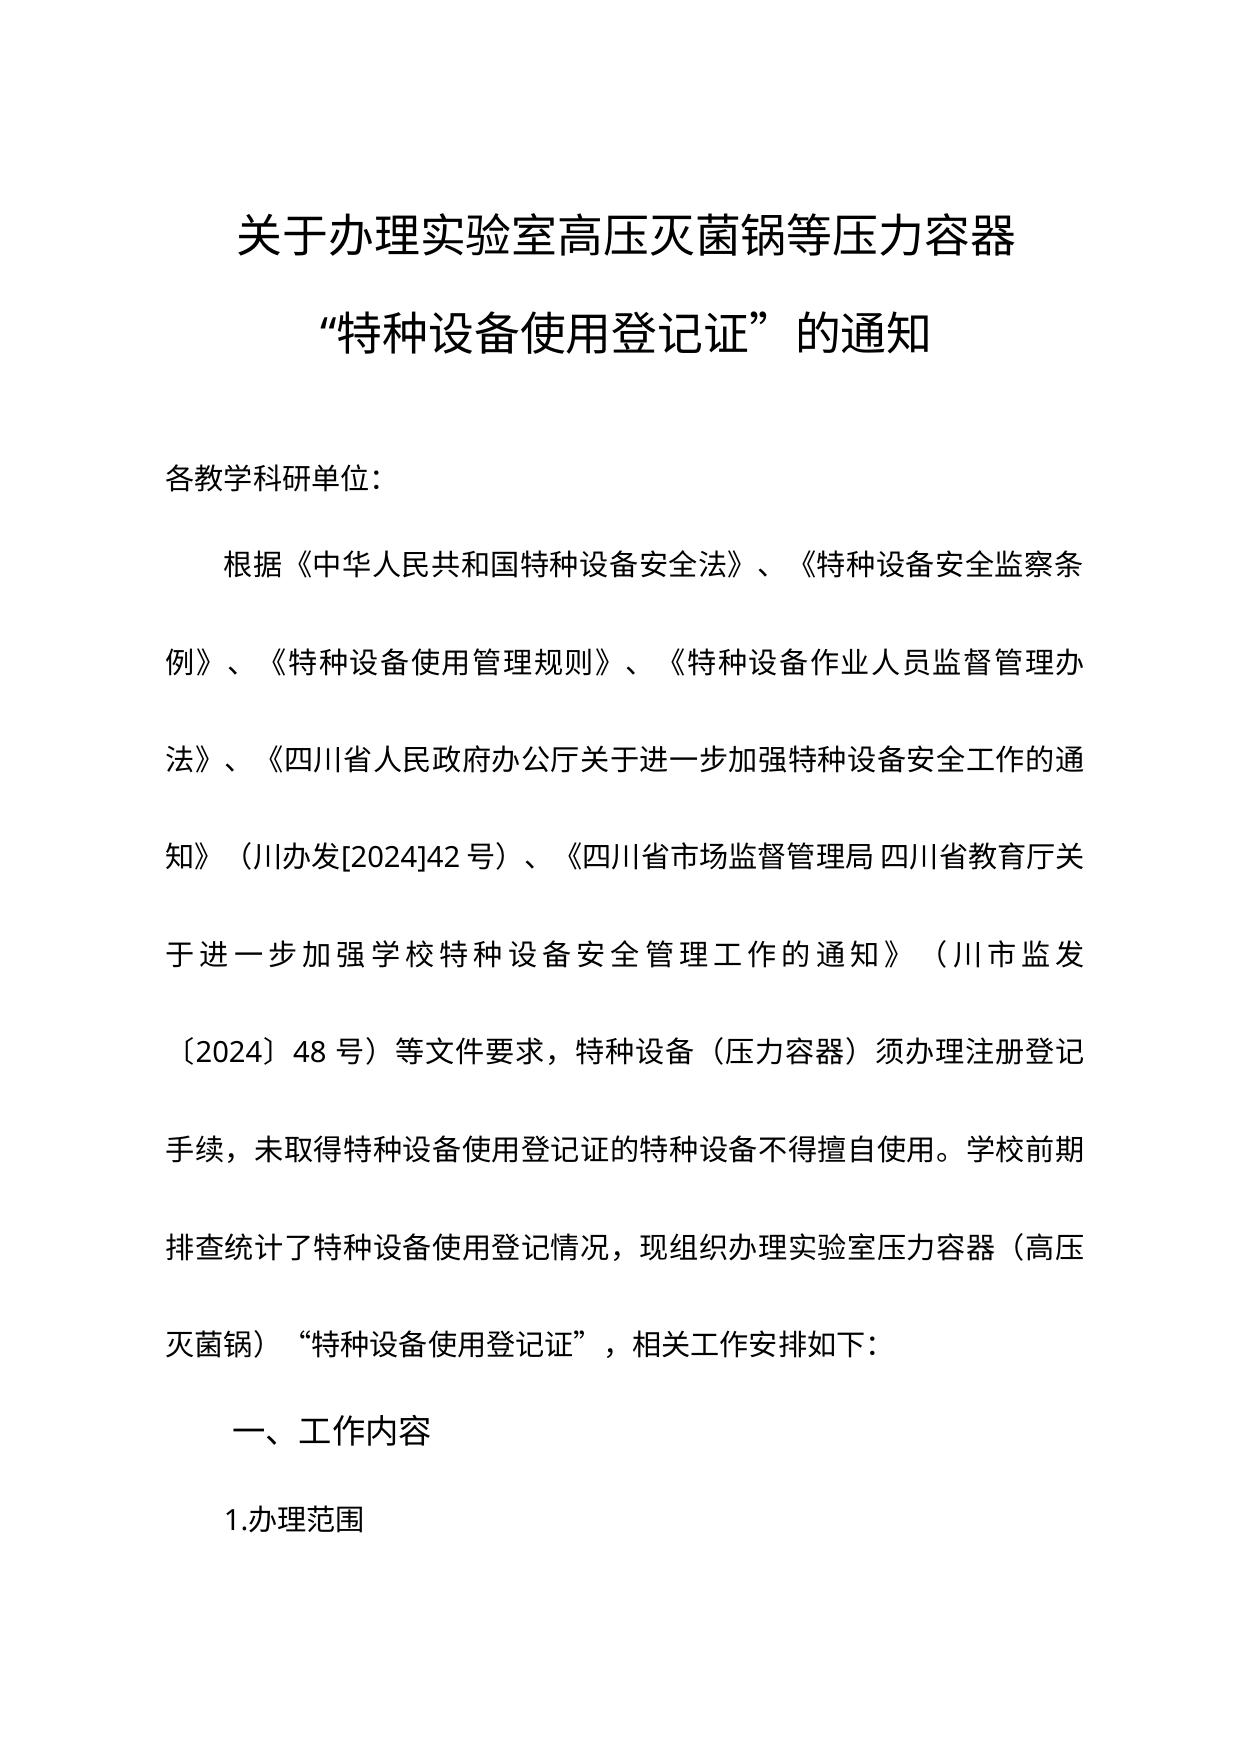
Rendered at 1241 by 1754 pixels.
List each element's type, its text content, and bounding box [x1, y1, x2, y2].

text “特种设备使用登记证”的通知 [165, 282, 1087, 379]
text 关于办理实验室高压灭菌锅等压力容器 [165, 184, 1087, 282]
text 根据《中华人民共和国特种设备安全法》、《特种设备安全监察条例》、《特种设备使用管理规则》、《特种设备作业人员监督管理办法》、《四川省人民政府办公厅关于进一步加强特种设备安全工作的通知》（川办发[2024]42号）、《四川省市场监督管理局 四川省教育厅关于进一步加强学校特种设备安全管理工作的通知》（川市监发〔2024〕48 号）等文件要求，特种设备（压力容器）须办理注册登记手续，未取得特种设备使用登记证的特种设备不得擅自使用。学校前期排查统计了特种设备使用登记情况，现组织办理实验室压力容器（高压灭菌锅）“特种设备使用登记证”，相关工作安排如下： [165, 530, 1087, 1375]
text 1.办理范围 [165, 1486, 1087, 1551]
text 一、工作内容 [165, 1396, 1087, 1461]
text 各教学科研单位： [165, 444, 1087, 509]
